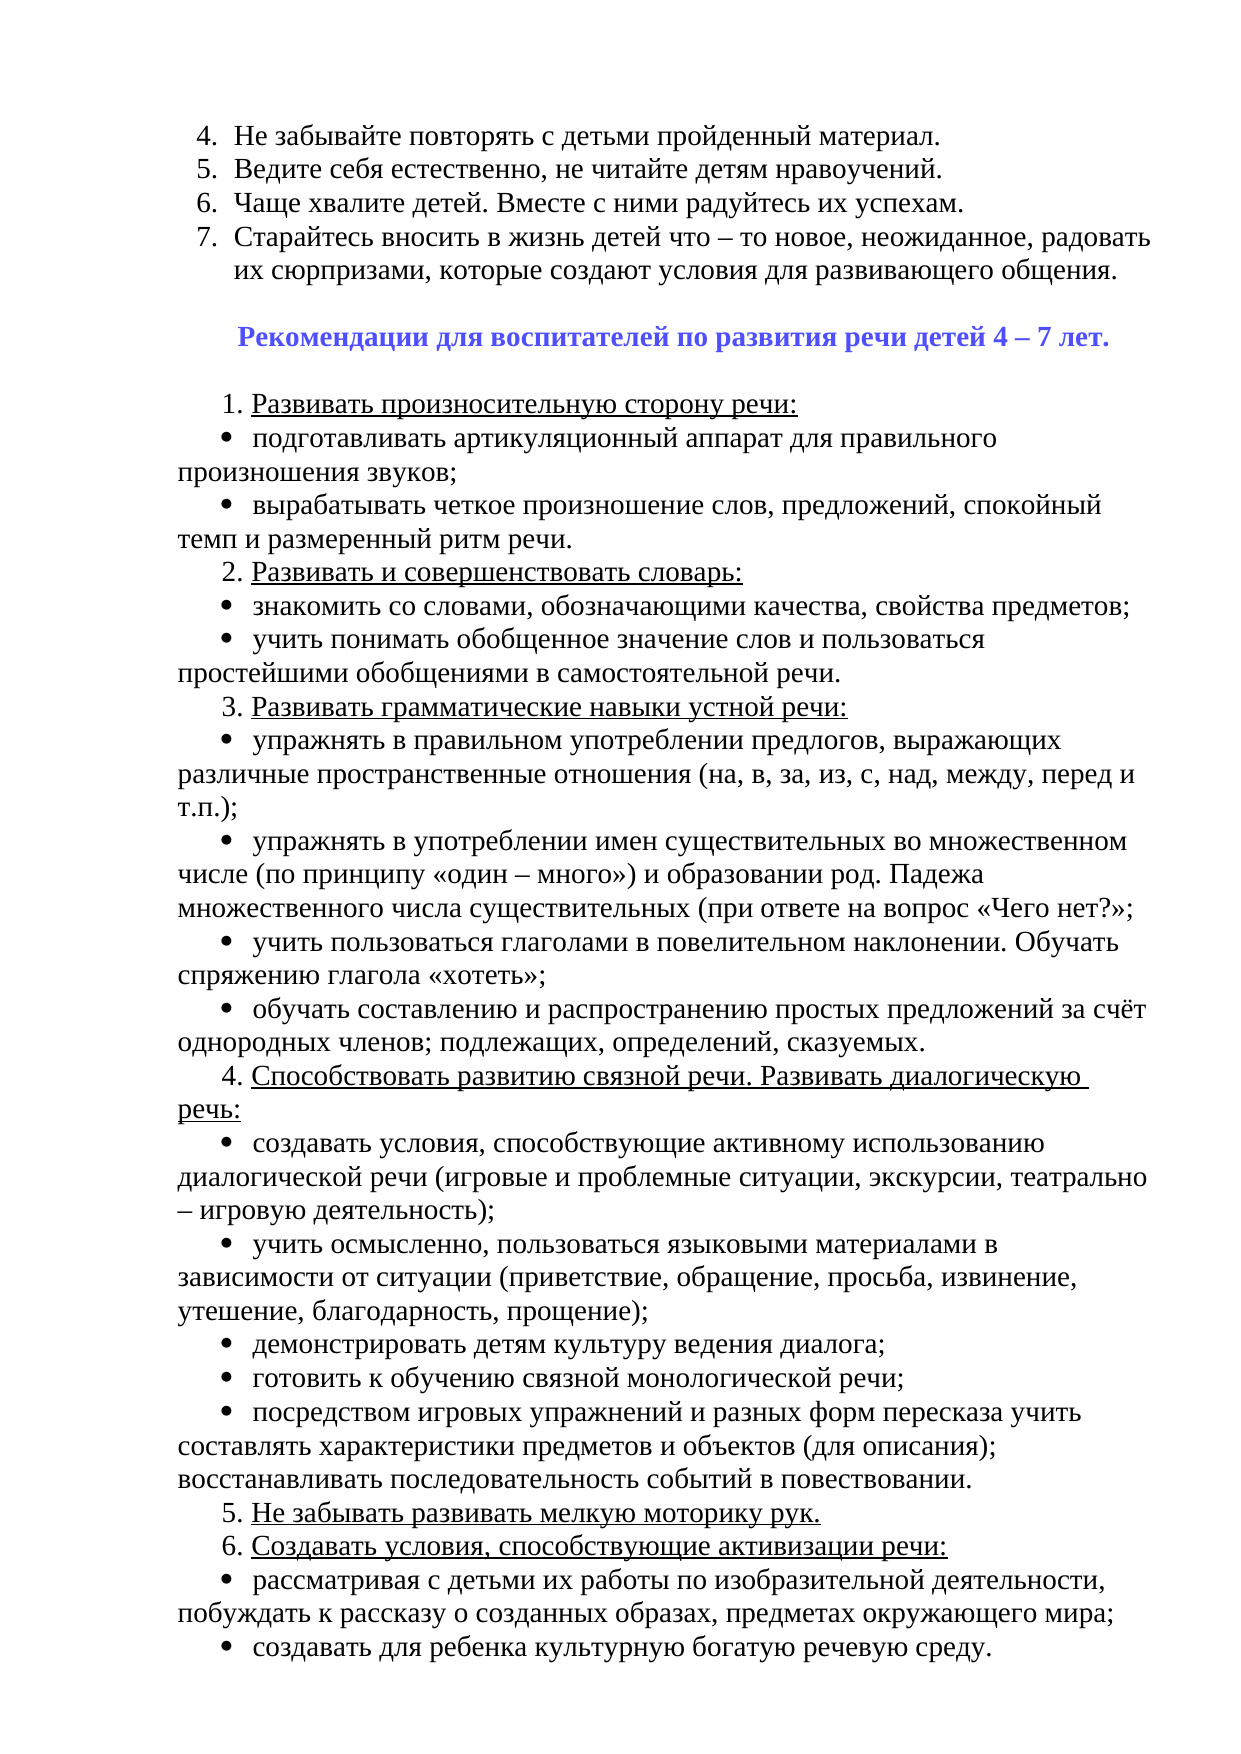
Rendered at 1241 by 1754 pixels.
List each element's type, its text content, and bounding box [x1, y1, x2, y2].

text Рекомендации для воспитателей по развития речи детей 4 – 7 лет. [196, 319, 1152, 353]
list Не забывайте повторять с детьми пройденный материал. [196, 118, 1152, 152]
list рассматривая с детьми их работы по изобразительной деятельности, побуждать к рассказу о созданных образах, предметах окружающего мира; [177, 1562, 1152, 1629]
list учить осмысленно, пользоваться языковыми материалами в зависимости от ситуации (приветствие, обращение, просьба, извинение, утешение, благодарность, прощение); [177, 1226, 1152, 1327]
list Ведите себя естественно, не читайте детям нравоучений. [196, 152, 1152, 185]
list знакомить со словами, обозначающими качества, свойства предметов; [177, 588, 1152, 622]
list Развивать произносительную сторону речи: [177, 386, 1152, 420]
list посредством игровых упражнений и разных форм пересказа учить составлять характеристики предметов и объектов (для описания); восстанавливать последовательность событий в повествовании. [177, 1394, 1152, 1495]
list обучать составлению и распространению простых предложений за счёт однородных членов; подлежащих, определений, сказуемых. [177, 991, 1152, 1058]
list Старайтесь вносить в жизнь детей что – то новое, неожиданное, радовать их сюрпризами, которые создают условия для развивающего общения. [196, 219, 1152, 286]
list создавать условия, способствующие активному использованию диалогической речи (игровые и проблемные ситуации, экскурсии, театрально – игровую деятельность); [177, 1125, 1152, 1226]
list Способствовать развитию связной речи. Развивать диалогическую речь: [177, 1058, 1152, 1125]
list подготавливать артикуляционный аппарат для правильного произношения звуков; [177, 420, 1152, 487]
list создавать для ребенка культурную богатую речевую среду. [177, 1629, 1152, 1663]
list упражнять в употреблении имен существительных во множественном числе (по принципу «один – много») и образовании род. Падежа множественного числа существительных (при ответе на вопрос «Чего нет?»; [177, 823, 1152, 924]
list Развивать грамматические навыки устной речи: [177, 689, 1152, 722]
list Развивать и совершенствовать словарь: [177, 554, 1152, 588]
list упражнять в правильном употреблении предлогов, выражающих различные пространственные отношения (на, в, за, из, с, над, между, перед и т.п.); [177, 722, 1152, 823]
list вырабатывать четкое произношение слов, предложений, спокойный темп и размеренный ритм речи. [177, 487, 1152, 554]
list учить понимать обобщенное значение слов и пользоваться простейшими обобщениями в самостоятельной речи. [177, 622, 1152, 689]
list учить пользоваться глаголами в повелительном наклонении. Обучать спряжению глагола «хотеть»; [177, 924, 1152, 991]
list Не забывать развивать мелкую моторику рук. [177, 1495, 1152, 1528]
list Чаще хвалите детей. Вместе с ними радуйтесь их успехам. [196, 185, 1152, 219]
list готовить к обучению связной монологической речи; [177, 1360, 1152, 1394]
list демонстрировать детям культуру ведения диалога; [177, 1327, 1152, 1360]
list Создавать условия, способствующие активизации речи: [177, 1528, 1152, 1562]
